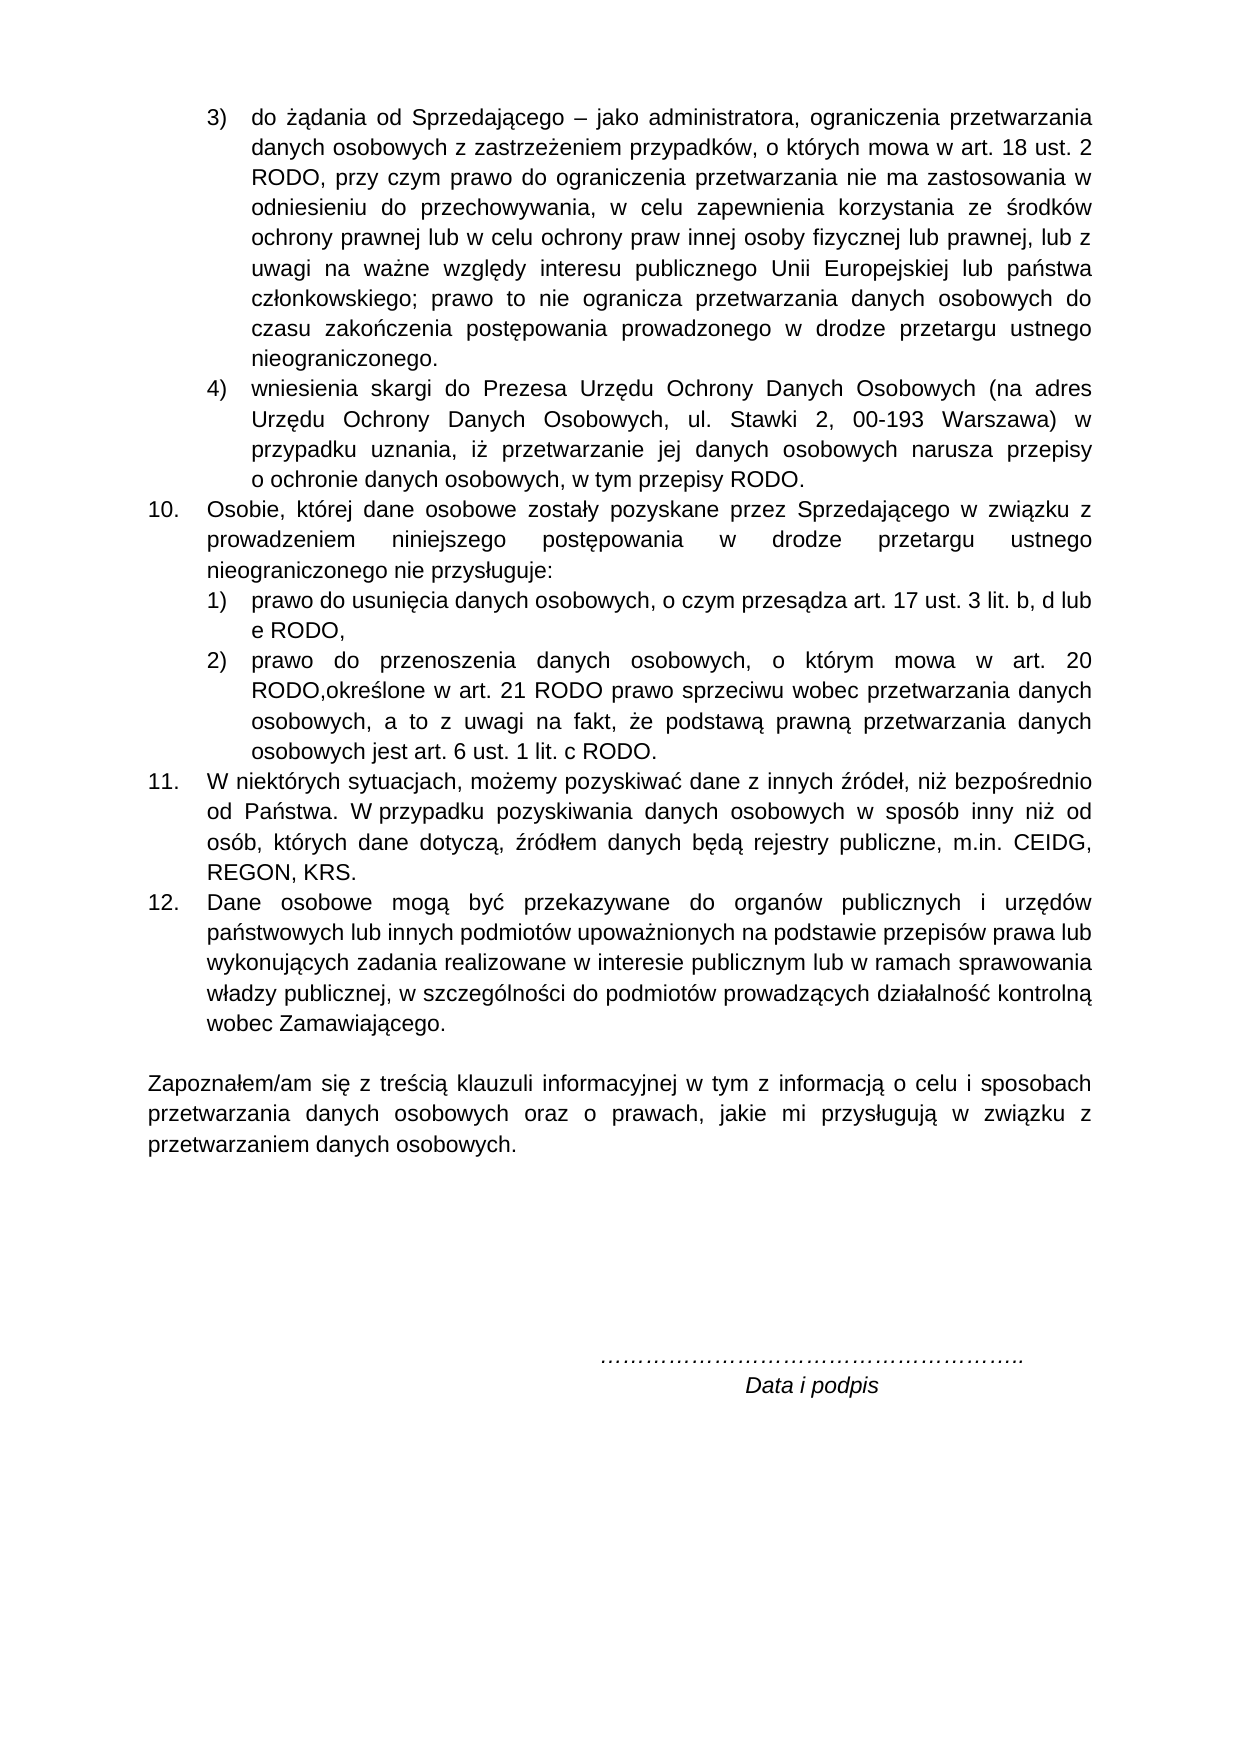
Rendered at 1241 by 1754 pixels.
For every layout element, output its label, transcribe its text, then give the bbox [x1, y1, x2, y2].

list Osobie, której dane osobowe zostały pozyskane przez Sprzedającego w związku z prowadzeniem niniejszego postępowania w drodze przetargu ustnego nieograniczonego nie przysługuje: [148, 496, 1093, 583]
text Zapoznałem/am się z treścią klauzuli informacyjnej w tym z informacją o celu i sposobach przetwarzania danych osobowych oraz o prawach, jakie mi przysługują w związku z przetwarzaniem danych osobowych. [148, 1070, 1093, 1157]
list wniesienia skargi do Prezesa Urzędu Ochrony Danych Osobowych (na adres Urzędu Ochrony Danych Osobowych, ul. Stawki 2, 00-193 Warszawa) w przypadku uznania, iż przetwarzanie jej danych osobowych narusza przepisy o ochronie danych osobowych, w tym przepisy RODO. [207, 375, 1093, 492]
list prawo do przenoszenia danych osobowych, o którym mowa w art. 20 RODO,określone w art. 21 RODO prawo sprzeciwu wobec przetwarzania danych osobowych, a to z uwagi na fakt, że podstawą prawną przetwarzania danych osobowych jest art. 6 ust. 1 lit. c RODO. [207, 647, 1093, 764]
text ……………………………………………….. [532, 1342, 1093, 1368]
list W niektórych sytuacjach, możemy pozyskiwać dane z innych źródeł, niż bezpośrednio od Państwa. W przypadku pozyskiwania danych osobowych w sposób inny niż od osób, których dane dotyczą, źródłem danych będą rejestry publiczne, m.in. CEIDG, REGON, KRS. [148, 768, 1093, 885]
list prawo do usunięcia danych osobowych, o czym przesądza art. 17 ust. 3 lit. b, d lub e RODO, [207, 587, 1093, 643]
text Data i podpis [532, 1372, 1093, 1398]
list do żądania od Sprzedającego – jako administratora, ograniczenia przetwarzania danych osobowych z zastrzeżeniem przypadków, o których mowa w art. 18 ust. 2 RODO, przy czym prawo do ograniczenia przetwarzania nie ma zastosowania w odniesieniu do przechowywania, w celu zapewnienia korzystania ze środków ochrony prawnej lub w celu ochrony praw innej osoby fizycznej lub prawnej, lub z uwagi na ważne względy interesu publicznego Unii Europejskiej lub państwa członkowskiego; prawo to nie ogranicza przetwarzania danych osobowych do czasu zakończenia postępowania prowadzonego w drodze przetargu ustnego nieograniczonego. [207, 103, 1093, 371]
list Dane osobowe mogą być przekazywane do organów publicznych i urzędów państwowych lub innych podmiotów upoważnionych na podstawie przepisów prawa lub wykonujących zadania realizowane w interesie publicznym lub w ramach sprawowania władzy publicznej, w szczególności do podmiotów prowadzących działalność kontrolną wobec Zamawiającego. [148, 889, 1093, 1036]
